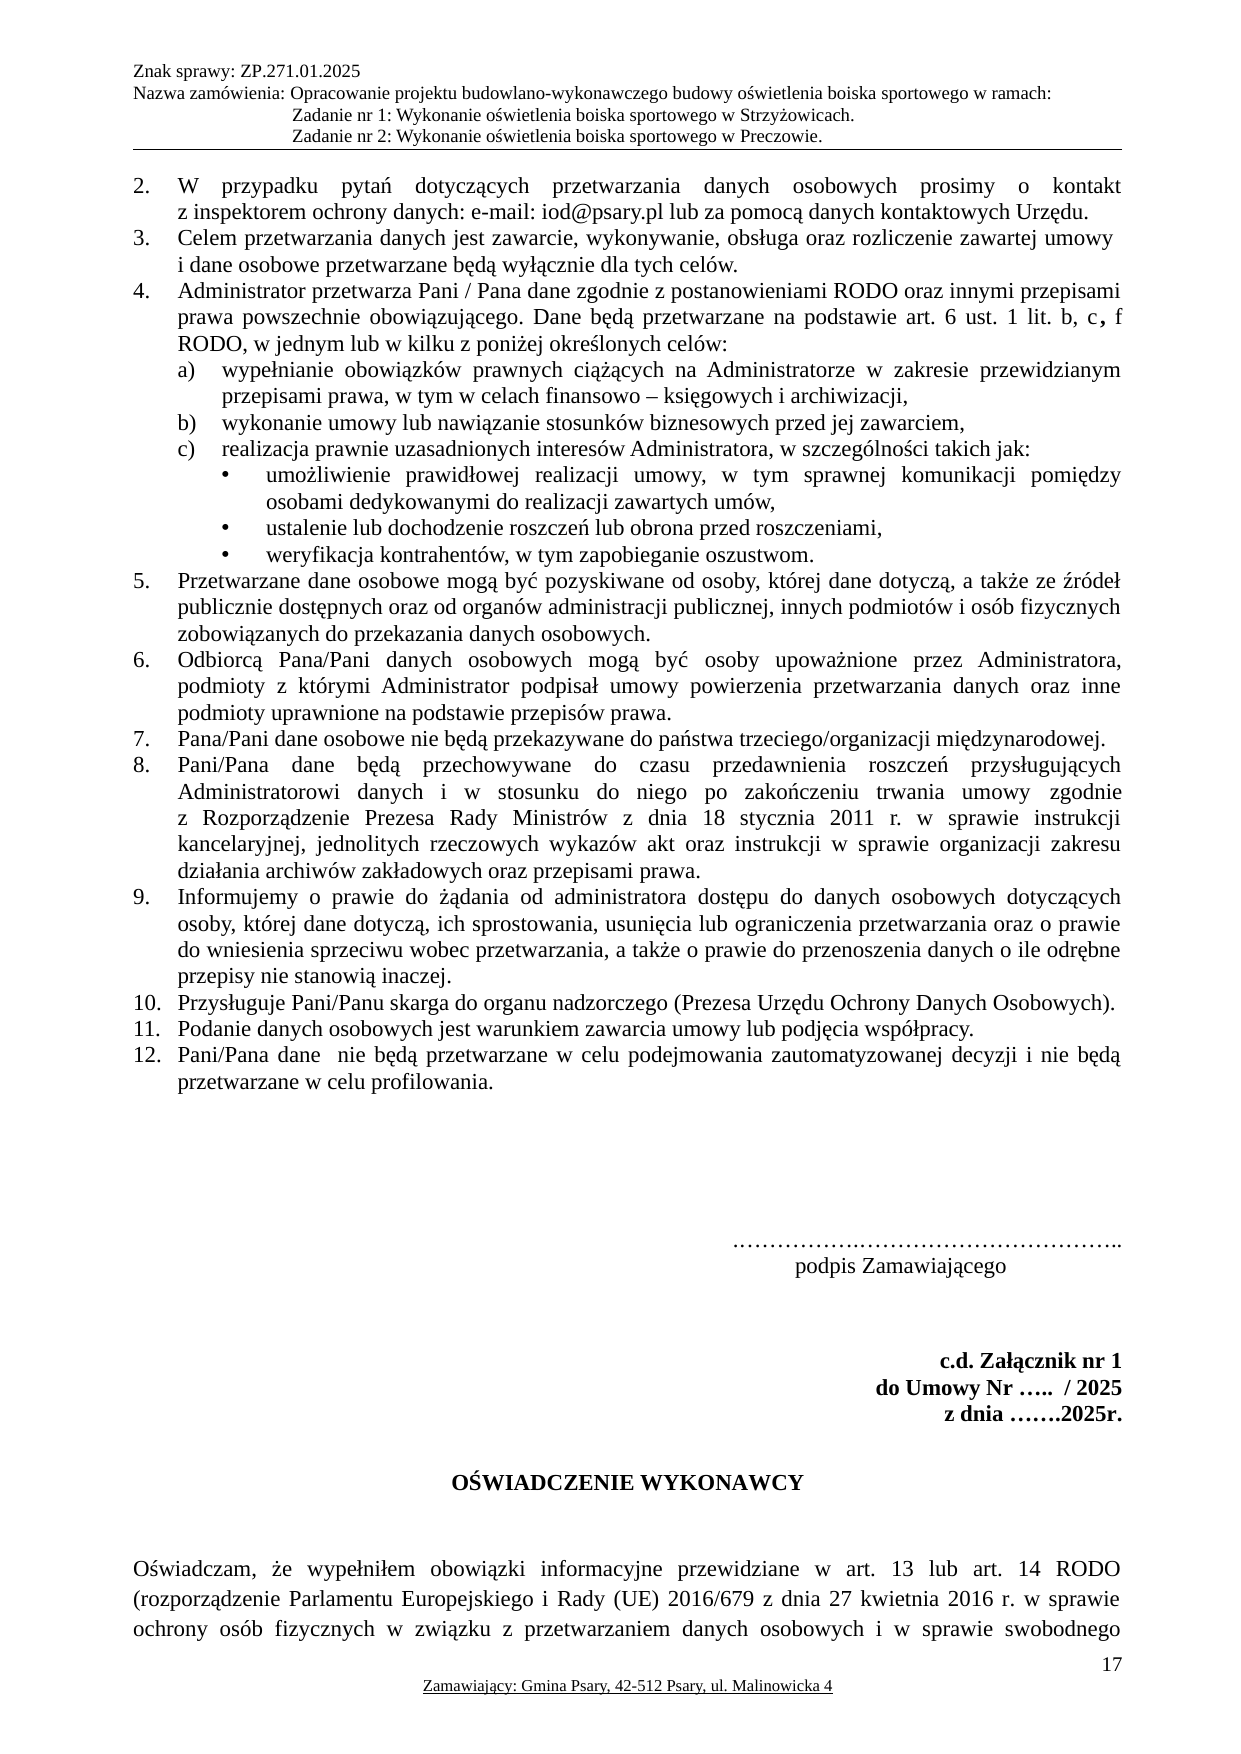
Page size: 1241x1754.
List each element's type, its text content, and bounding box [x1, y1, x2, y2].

list wykonanie umowy lub nawiązanie stosunków biznesowych przed jej zawarciem, [177, 409, 1122, 435]
list realizacja prawnie uzasadnionych interesów Administratora, w szczególności takich jak: [177, 435, 1122, 462]
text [133, 1555, 1122, 1642]
text do Umowy Nr ….. / 2025 [133, 1374, 1122, 1400]
text OŚWIADCZENIE WYKONAWCY [133, 1469, 1122, 1496]
list W przypadku pytań dotyczących przetwarzania danych osobowych prosimy o kontakt z inspektorem ochrony danych: e-mail: iod@psary.pl lub za pomocą danych kontaktowych Urzędu. [133, 172, 1122, 224]
list ustalenie lub dochodzenie roszczeń lub obrona przed roszczeniami, [221, 514, 1122, 541]
list umożliwienie prawidłowej realizacji umowy, w tym sprawnej komunikacji pomiędzy osobami dedykowanymi do realizacji zawartych umów, [221, 462, 1122, 514]
list weryfikacja kontrahentów, w tym zapobieganie oszustwom. [221, 541, 1122, 567]
text podpis Zamawiającego [679, 1252, 1122, 1278]
list Przysługuje Pani/Panu skarga do organu nadzorczego (Prezesa Urzędu Ochrony Danych Osobowych). [133, 989, 1122, 1015]
text z dnia …….2025r. [133, 1400, 1122, 1427]
list Pani/Pana dane będą przechowywane do czasu przedawnienia roszczeń przysługujących Administratorowi danych i w stosunku do niego po zakończeniu trwania umowy zgodnie z Rozporządzenie Prezesa Rady Ministrów z dnia 18 stycznia 2011 r. w sprawie instrukcji kancelaryjnej, jednolitych rzeczowych wykazów akt oraz instrukcji w sprawie organizacji zakresu działania archiwów zakładowych oraz przepisami prawa. [133, 751, 1122, 883]
list Celem przetwarzania danych jest zawarcie, wykonywanie, obsługa oraz rozliczenie zawartej umowy i dane osobowe przetwarzane będą wyłącznie dla tych celów. [133, 224, 1122, 277]
list Pana/Pani dane osobowe nie będą przekazywane do państwa trzeciego/organizacji międzynarodowej. [133, 725, 1122, 751]
list Podanie danych osobowych jest warunkiem zawarcia umowy lub podjęcia współpracy. [133, 1015, 1122, 1041]
list Administrator przetwarza Pani / Pana dane zgodnie z postanowieniami RODO oraz innymi przepisami prawa powszechnie obowiązującego. Dane będą przetwarzane na podstawie art. 6 ust. 1 lit. b, c, f RODO, w jednym lub w kilku z poniżej określonych celów: [133, 277, 1122, 356]
list Pani/Pana dane nie będą przetwarzane w celu podejmowania zautomatyzowanej decyzji i nie będą przetwarzane w celu profilowania. [133, 1041, 1122, 1094]
text .…………….…………………………….. [178, 1226, 1122, 1252]
list Informujemy o prawie do żądania od administratora dostępu do danych osobowych dotyczących osoby, której dane dotyczą, ich sprostowania, usunięcia lub ograniczenia przetwarzania oraz o prawie do wniesienia sprzeciwu wobec przetwarzania, a także o prawie do przenoszenia danych o ile odrębne przepisy nie stanowią inaczej. [133, 883, 1122, 989]
list Przetwarzane dane osobowe mogą być pozyskiwane od osoby, której dane dotyczą, a także ze źródeł publicznie dostępnych oraz od organów administracji publicznej, innych podmiotów i osób fizycznych zobowiązanych do przekazania danych osobowych. [133, 567, 1122, 646]
list wypełnianie obowiązków prawnych ciążących na Administratorze w zakresie przewidzianym przepisami prawa, w tym w celach finansowo – księgowych i archiwizacji, [177, 356, 1122, 409]
list Odbiorcą Pana/Pani danych osobowych mogą być osoby upoważnione przez Administratora, podmioty z którymi Administrator podpisał umowy powierzenia przetwarzania danych oraz inne podmioty uprawnione na podstawie przepisów prawa. [133, 646, 1122, 725]
text c.d. Załącznik nr 1 [133, 1348, 1122, 1374]
